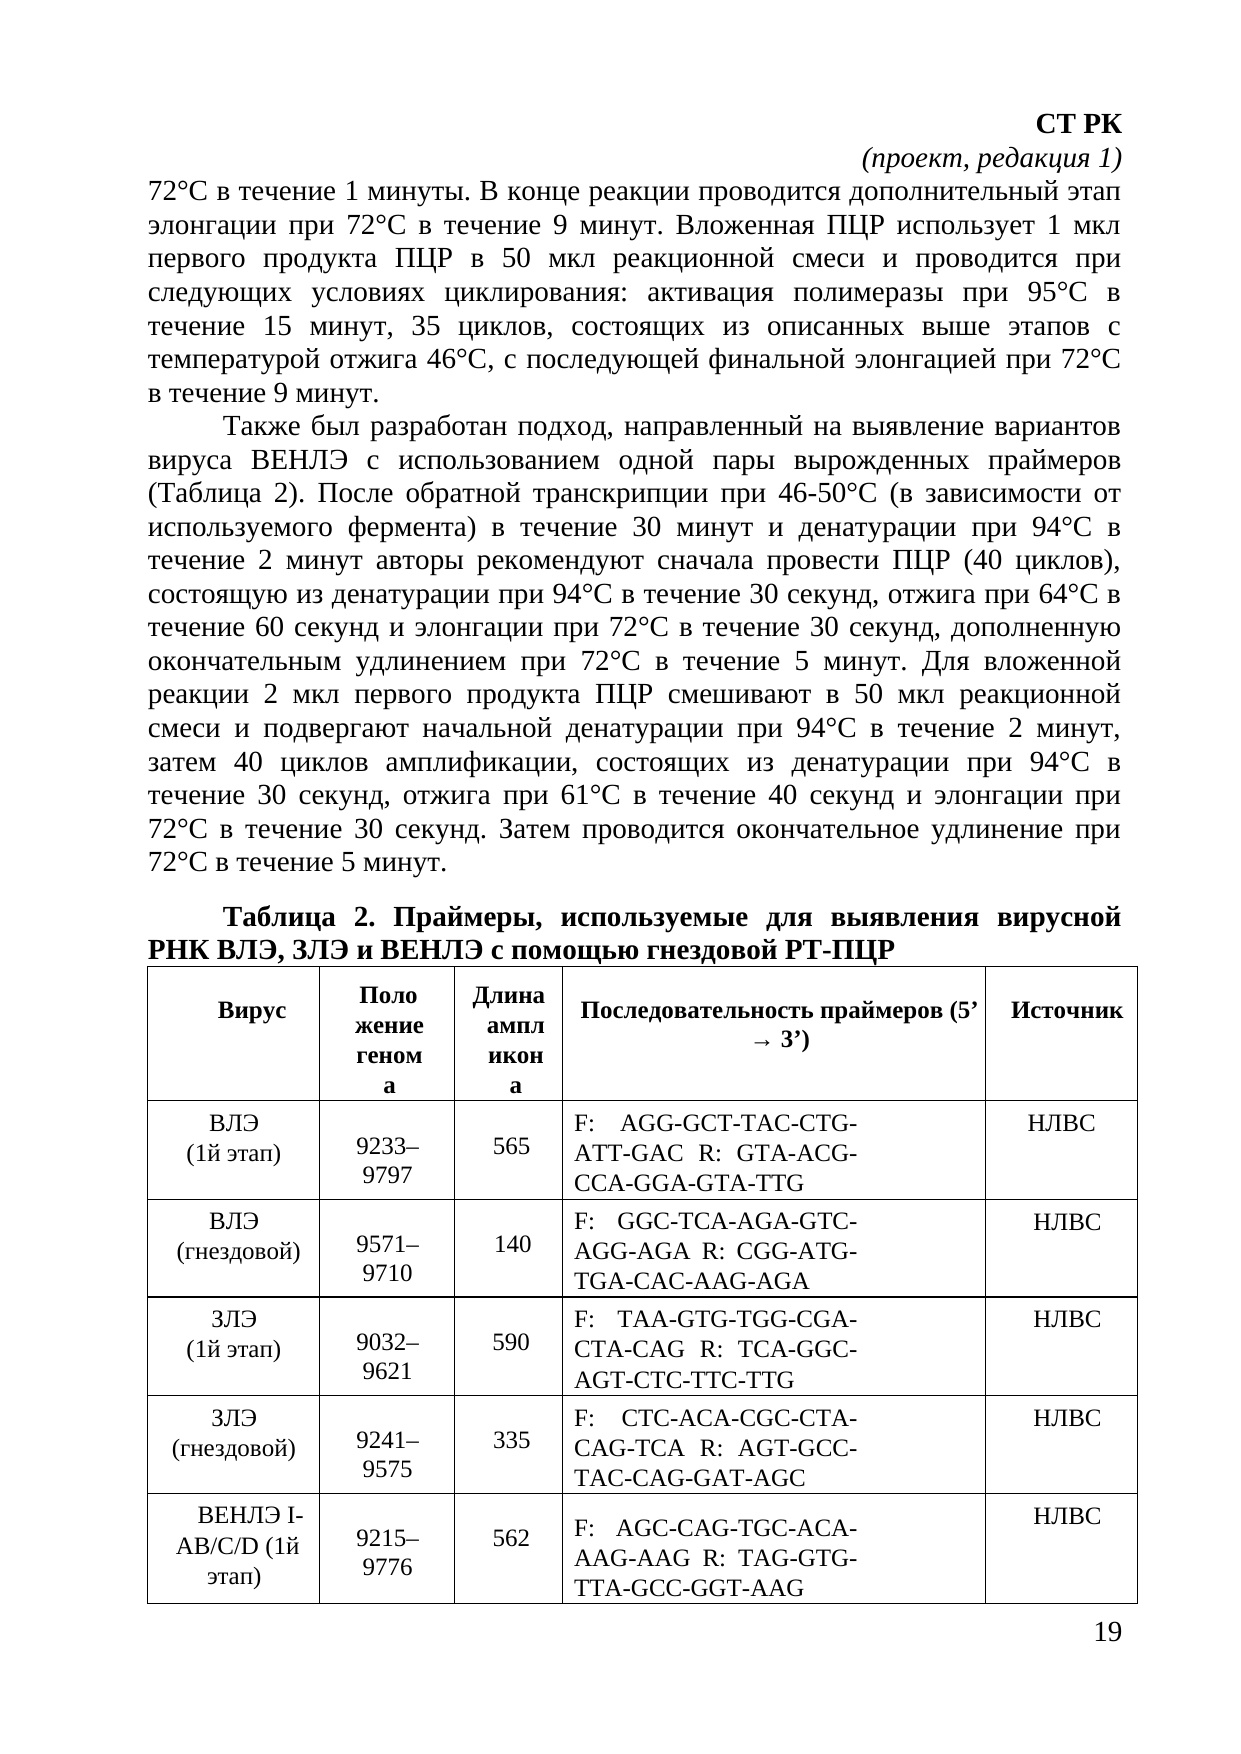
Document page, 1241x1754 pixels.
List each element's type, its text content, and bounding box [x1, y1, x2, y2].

subtitle Таблица 2. Праймеры, используемые для выявления вирусной РНК ВЛЭ, ЗЛЭ и ВЕНЛЭ с помощью гнездовой РТ-ПЦР [148, 899, 1122, 966]
table_cell F: GGC-TCA-AGA-GTC-AGG-AGA R: CGG-ATG-TGA-CAC-AAG-AGA [563, 1200, 985, 1296]
table_cell 335 [455, 1396, 562, 1493]
table_cell ВЕНЛЭ I- AB/C/D (1й этап) [148, 1494, 319, 1603]
table_cell ЗЛЭ (1й этап) [148, 1298, 319, 1395]
table_cell F: AGG-GCT-TAC-CTG-ATT-GAC R: GTA-ACG-CCA-GGA-GTA-TTG [563, 1101, 985, 1198]
table_header Последовательность праймеров (5’ → 3’) [563, 967, 985, 1100]
table_cell F: CTC-ACA-CGC-CTA-CAG-TCA R: AGT-GCC-TAC-CAG-GAT-AGC [563, 1396, 985, 1493]
table_cell ЗЛЭ (гнездовой) [148, 1396, 319, 1493]
table_header Положение генома [320, 967, 454, 1100]
table_header Вирус [148, 967, 319, 1100]
table_cell 562 [455, 1494, 562, 1603]
table_cell НЛВС [986, 1200, 1137, 1296]
table_cell ВЛЭ (1й этап) [148, 1101, 319, 1198]
table_cell НЛВС [986, 1298, 1137, 1395]
table_cell 590 [455, 1298, 562, 1395]
table_cell НЛВС [986, 1396, 1137, 1493]
table_cell F: TAA-GTG-TGG-CGA-CTA-CAG R: TCA-GGC-AGT-CTC-TTC-TTG [563, 1298, 985, 1395]
table_cell F: AGC-CAG-TGC-ACA-AAG-AAG R: TAG-GTG-TTA-GCC-GGT-AAG [563, 1494, 985, 1603]
table_cell ВЛЭ (гнездовой) [148, 1200, 319, 1296]
table_cell 9571–9710 [320, 1200, 454, 1296]
table_cell 9032–9621 [320, 1298, 454, 1395]
table_cell НЛВС [986, 1101, 1137, 1198]
table_cell 9215–9776 [320, 1494, 454, 1603]
table_header Длина ампликона [455, 967, 562, 1100]
table_cell 9241–9575 [320, 1396, 454, 1493]
table_cell 565 [455, 1101, 562, 1198]
table_cell 9233–9797 [320, 1101, 454, 1198]
text Также был разработан подход, направленный на выявление вариантов вируса ВЕНЛЭ с использованием одной пары вырожденных праймеров (Таблица 2). После обратной транскрипции при 46-50°C (в зависимости от используемого фермента) в течение 30 минут и денатурации при 94°C в течение 2 минут авторы рекомендуют сначала провести ПЦР (40 циклов), состоящую из денатурации при 94°C в течение 30 секунд, отжига при 64°C в течение 60 секунд и элонгации при 72°C в течение 30 секунд, дополненную окончательным удлинением при 72°C в течение 5 минут. Для вложенной реакции 2 мкл первого продукта ПЦР смешивают в 50 мкл реакционной смеси и подвергают начальной денатурации при 94°C в течение 2 минут, затем 40 циклов амплификации, состоящих из денатурации при 94°C в течение 30 секунд, отжига при 61°C в течение 40 секунд и элонгации при 72°C в течение 30 секунд. Затем проводится окончательное удлинение при 72°C в течение 5 минут. [148, 408, 1122, 878]
table_header Источник [986, 967, 1137, 1100]
table_cell 140 [455, 1200, 562, 1296]
table_cell НЛВС [986, 1494, 1137, 1603]
